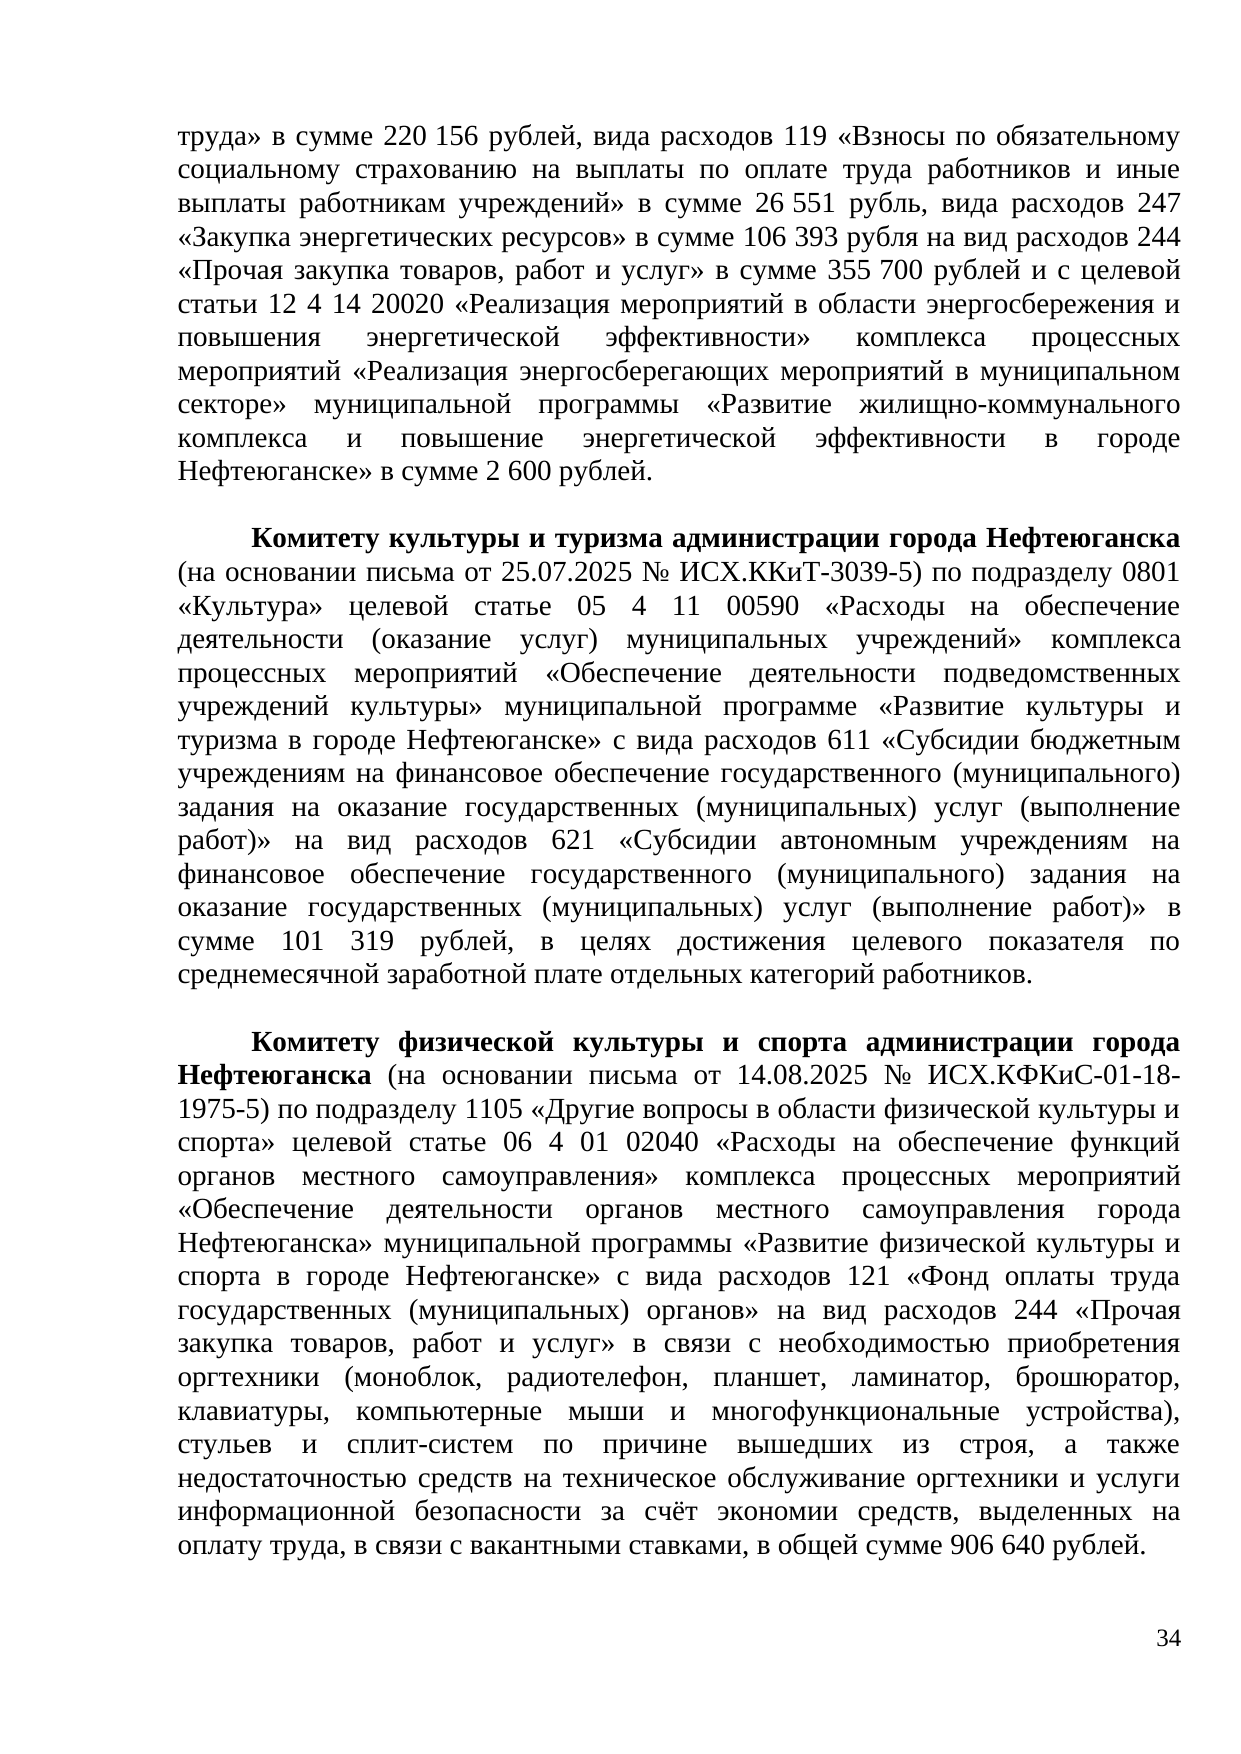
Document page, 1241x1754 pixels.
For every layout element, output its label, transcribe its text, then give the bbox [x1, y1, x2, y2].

text Комитету физической культуры и спорта администрации города Нефтеюганска (на основании письма от 14.08.2025 № ИСХ.КФКиС-01-18-1975-5) по подразделу 1105 «Другие вопросы в области физической культуры и спорта» целевой статье 06 4 01 02040 «Расходы на обеспечение функций органов местного самоуправления» комплекса процессных мероприятий «Обеспечение деятельности органов местного самоуправления города Нефтеюганска» муниципальной программы «Развитие физической культуры и спорта в городе Нефтеюганске» с вида расходов 121 «Фонд оплаты труда государственных (муниципальных) органов» на вид расходов 244 «Прочая закупка товаров, работ и услуг» в связи с необходимостью приобретения оргтехники (моноблок, радиотелефон, планшет, ламинатор, брошюратор, клавиатуры, компьютерные мыши и многофункциональные устройства), стульев и сплит-систем по причине вышедших из строя, а также недостаточностью средств на техническое обслуживание оргтехники и услуги информационной безопасности за счёт экономии средств, выделенных на оплату труда, в связи с вакантными ставками, в общей сумме 906 640 рублей. [177, 1024, 1181, 1560]
text Комитету культуры и туризма администрации города Нефтеюганска (на основании письма от 25.07.2025 № ИСХ.ККиТ-3039-5) по подразделу 0801 «Культура» целевой статье 05 4 11 00590 «Расходы на обеспечение деятельности (оказание услуг) муниципальных учреждений» комплекса процессных мероприятий «Обеспечение деятельности подведомственных учреждений культуры» муниципальной программе «Развитие культуры и туризма в городе Нефтеюганске» с вида расходов 611 «Субсидии бюджетным учреждениям на финансовое обеспечение государственного (муниципального) задания на оказание государственных (муниципальных) услуг (выполнение работ)» на вид расходов 621 «Субсидии автономным учреждениям на финансовое обеспечение государственного (муниципального) задания на оказание государственных (муниципальных) услуг (выполнение работ)» в сумме 101 319 рублей, в целях достижения целевого показателя по среднемесячной заработной плате отдельных категорий работников. [177, 521, 1181, 990]
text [177, 118, 1181, 487]
